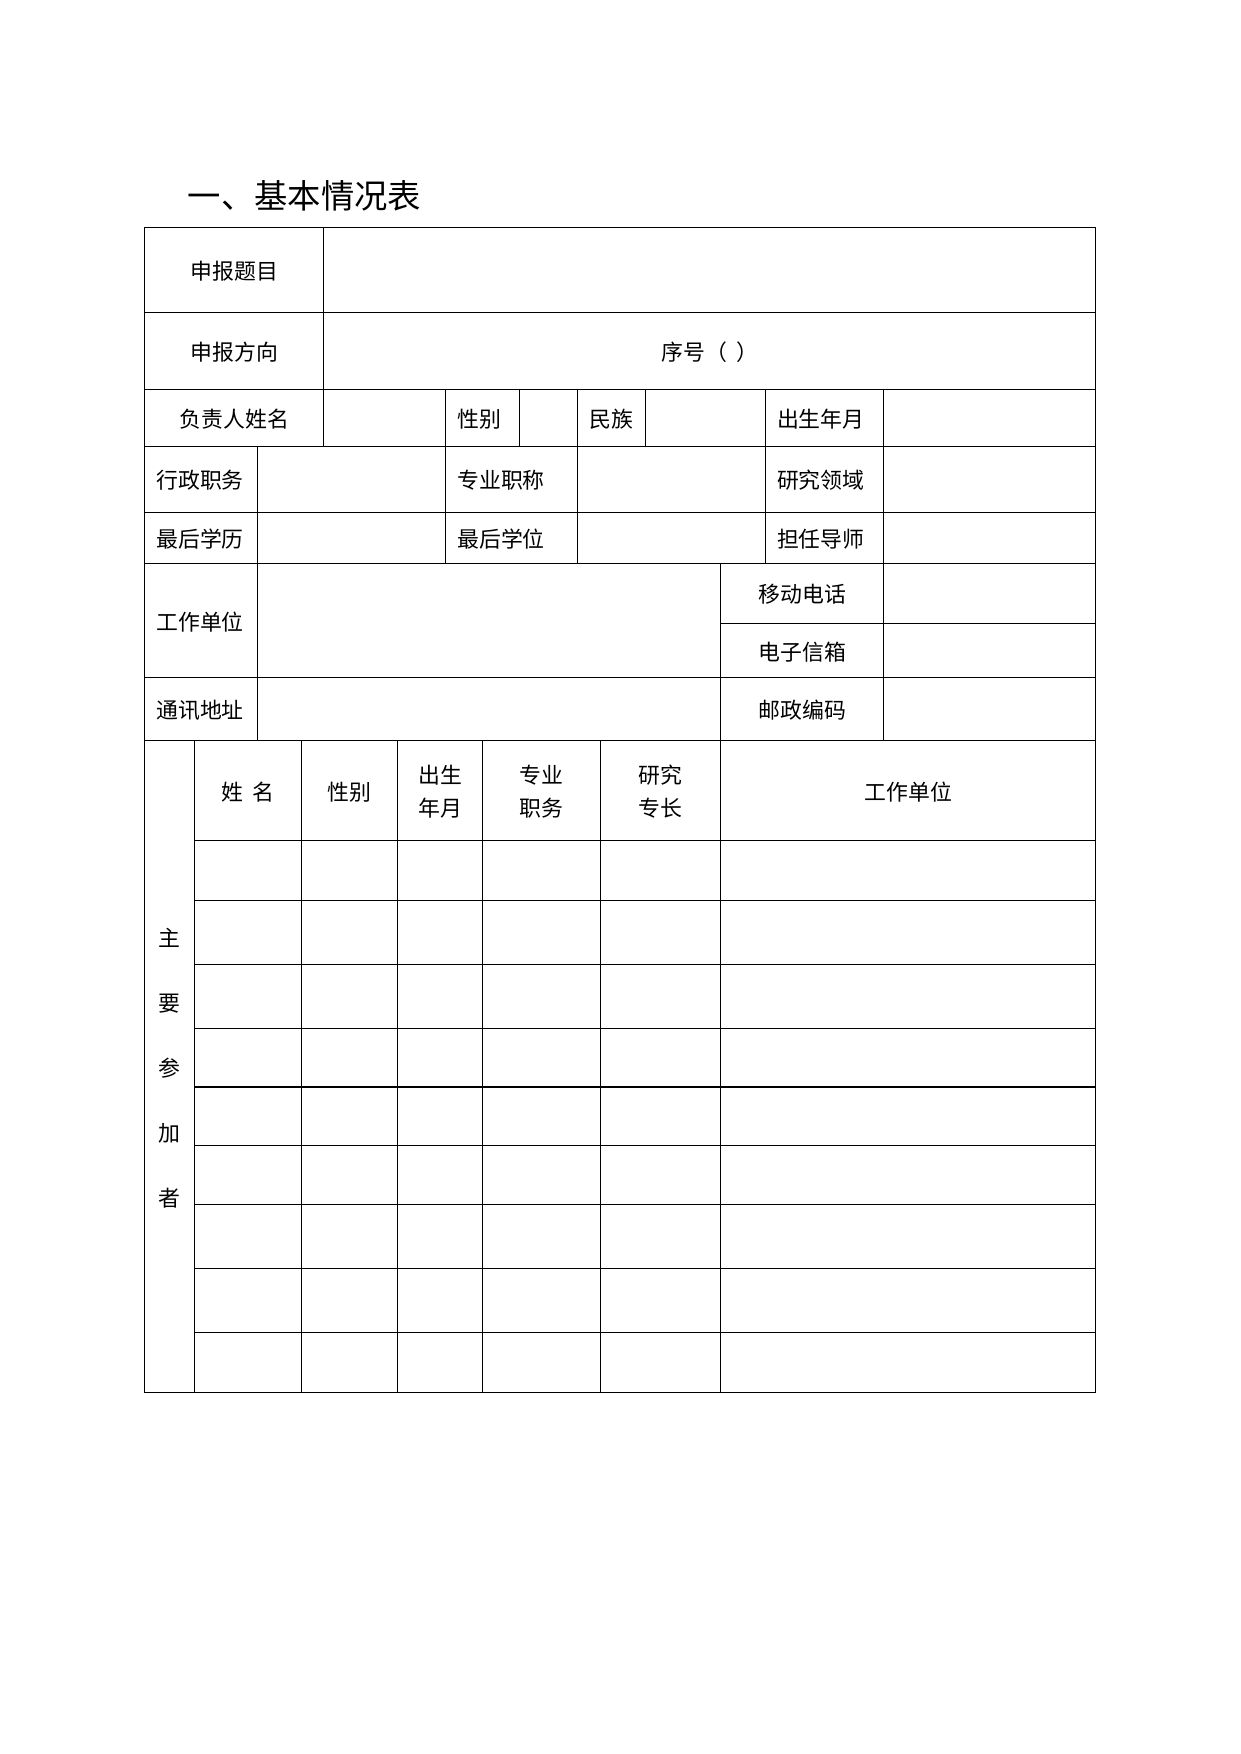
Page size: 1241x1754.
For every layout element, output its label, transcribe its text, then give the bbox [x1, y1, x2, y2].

table_cell [483, 965, 600, 1027]
table_cell [302, 965, 397, 1027]
table_cell [578, 447, 765, 512]
table_cell [483, 1029, 600, 1086]
table_cell [195, 1333, 301, 1392]
table_cell 工作单位 [721, 741, 1095, 840]
table_cell [520, 390, 577, 446]
table_cell [884, 624, 1095, 677]
table_cell [721, 1269, 1095, 1332]
table_cell [483, 1205, 600, 1268]
table_cell [302, 841, 397, 900]
table_cell [398, 841, 482, 900]
table_cell [601, 1333, 720, 1392]
table_cell [302, 1333, 397, 1392]
table_cell [601, 965, 720, 1027]
table_cell 申报方向 [145, 313, 323, 388]
table_cell 负责人姓名 [145, 390, 323, 446]
table_cell 研究领域 [766, 447, 883, 512]
table_cell 研究 专长 [601, 741, 720, 840]
table_header [324, 228, 1095, 312]
table_cell [483, 901, 600, 963]
table_cell [721, 1333, 1095, 1392]
table_cell [258, 513, 445, 563]
table_cell 民族 [578, 390, 645, 446]
table_cell [302, 1146, 397, 1204]
table_cell 移动电话 [721, 564, 883, 623]
table_cell [398, 965, 482, 1027]
table_cell 出生年月 [766, 390, 883, 446]
table_cell [195, 1088, 301, 1145]
table_cell [483, 1088, 600, 1145]
table_cell [601, 1146, 720, 1204]
table_cell 专业 职务 [483, 741, 600, 840]
table_cell [721, 1205, 1095, 1268]
table_cell 担任导师 [766, 513, 883, 563]
table_cell [884, 390, 1095, 446]
table_cell 姓 名 [195, 741, 301, 840]
table_cell [483, 841, 600, 900]
table_cell [721, 1146, 1095, 1204]
table_cell [601, 1029, 720, 1086]
table_cell [195, 841, 301, 900]
table_cell [195, 1029, 301, 1086]
table_cell [195, 1205, 301, 1268]
table_cell [884, 564, 1095, 623]
table_cell [258, 678, 720, 740]
table_cell [195, 1146, 301, 1204]
table_cell [578, 513, 765, 563]
table_cell 性别 [446, 390, 519, 446]
text 一、基本情况表 [187, 162, 959, 227]
table_cell [483, 1333, 600, 1392]
table_cell [258, 447, 445, 512]
table_cell [302, 901, 397, 963]
table_cell 电子信箱 [721, 624, 883, 677]
table_cell 序号（ ） [324, 313, 1095, 388]
table_cell [302, 1269, 397, 1332]
table_cell [398, 1029, 482, 1086]
table_cell 出生年月 [398, 741, 482, 840]
table_cell [884, 678, 1095, 740]
table_cell 最后学历 [145, 513, 257, 563]
table_cell 通讯地址 [145, 678, 257, 740]
table_cell [721, 841, 1095, 900]
table_cell [398, 1269, 482, 1332]
table_cell [302, 1029, 397, 1086]
table_cell [721, 1029, 1095, 1086]
table_cell 工作单位 [145, 564, 257, 677]
table_cell [195, 1269, 301, 1332]
table_cell [324, 390, 445, 446]
table_cell [601, 841, 720, 900]
table_cell [398, 1088, 482, 1145]
table_cell [483, 1269, 600, 1332]
table_cell [483, 1146, 600, 1204]
table_cell [195, 901, 301, 963]
table_cell 行政职务 [145, 447, 257, 512]
table_cell [721, 901, 1095, 963]
table_cell 最后学位 [446, 513, 577, 563]
table_cell [601, 901, 720, 963]
table_cell [398, 1205, 482, 1268]
table_cell [646, 390, 765, 446]
table_cell 邮政编码 [721, 678, 883, 740]
table_cell [721, 965, 1095, 1027]
table_cell [721, 1088, 1095, 1145]
table_cell 主 要 参 加 者 [145, 741, 194, 1392]
table_cell 性别 [302, 741, 397, 840]
table_cell [884, 513, 1095, 563]
table_header 申报题目 [145, 228, 323, 312]
table_cell [398, 1333, 482, 1392]
table_cell [398, 1146, 482, 1204]
table_cell [302, 1205, 397, 1268]
table_cell [195, 965, 301, 1027]
table_cell [601, 1088, 720, 1145]
table_cell [258, 564, 720, 677]
table_cell [398, 901, 482, 963]
table_cell [601, 1205, 720, 1268]
table_cell [884, 447, 1095, 512]
table_cell 专业职称 [446, 447, 577, 512]
table_cell [302, 1088, 397, 1145]
table_cell [601, 1269, 720, 1332]
